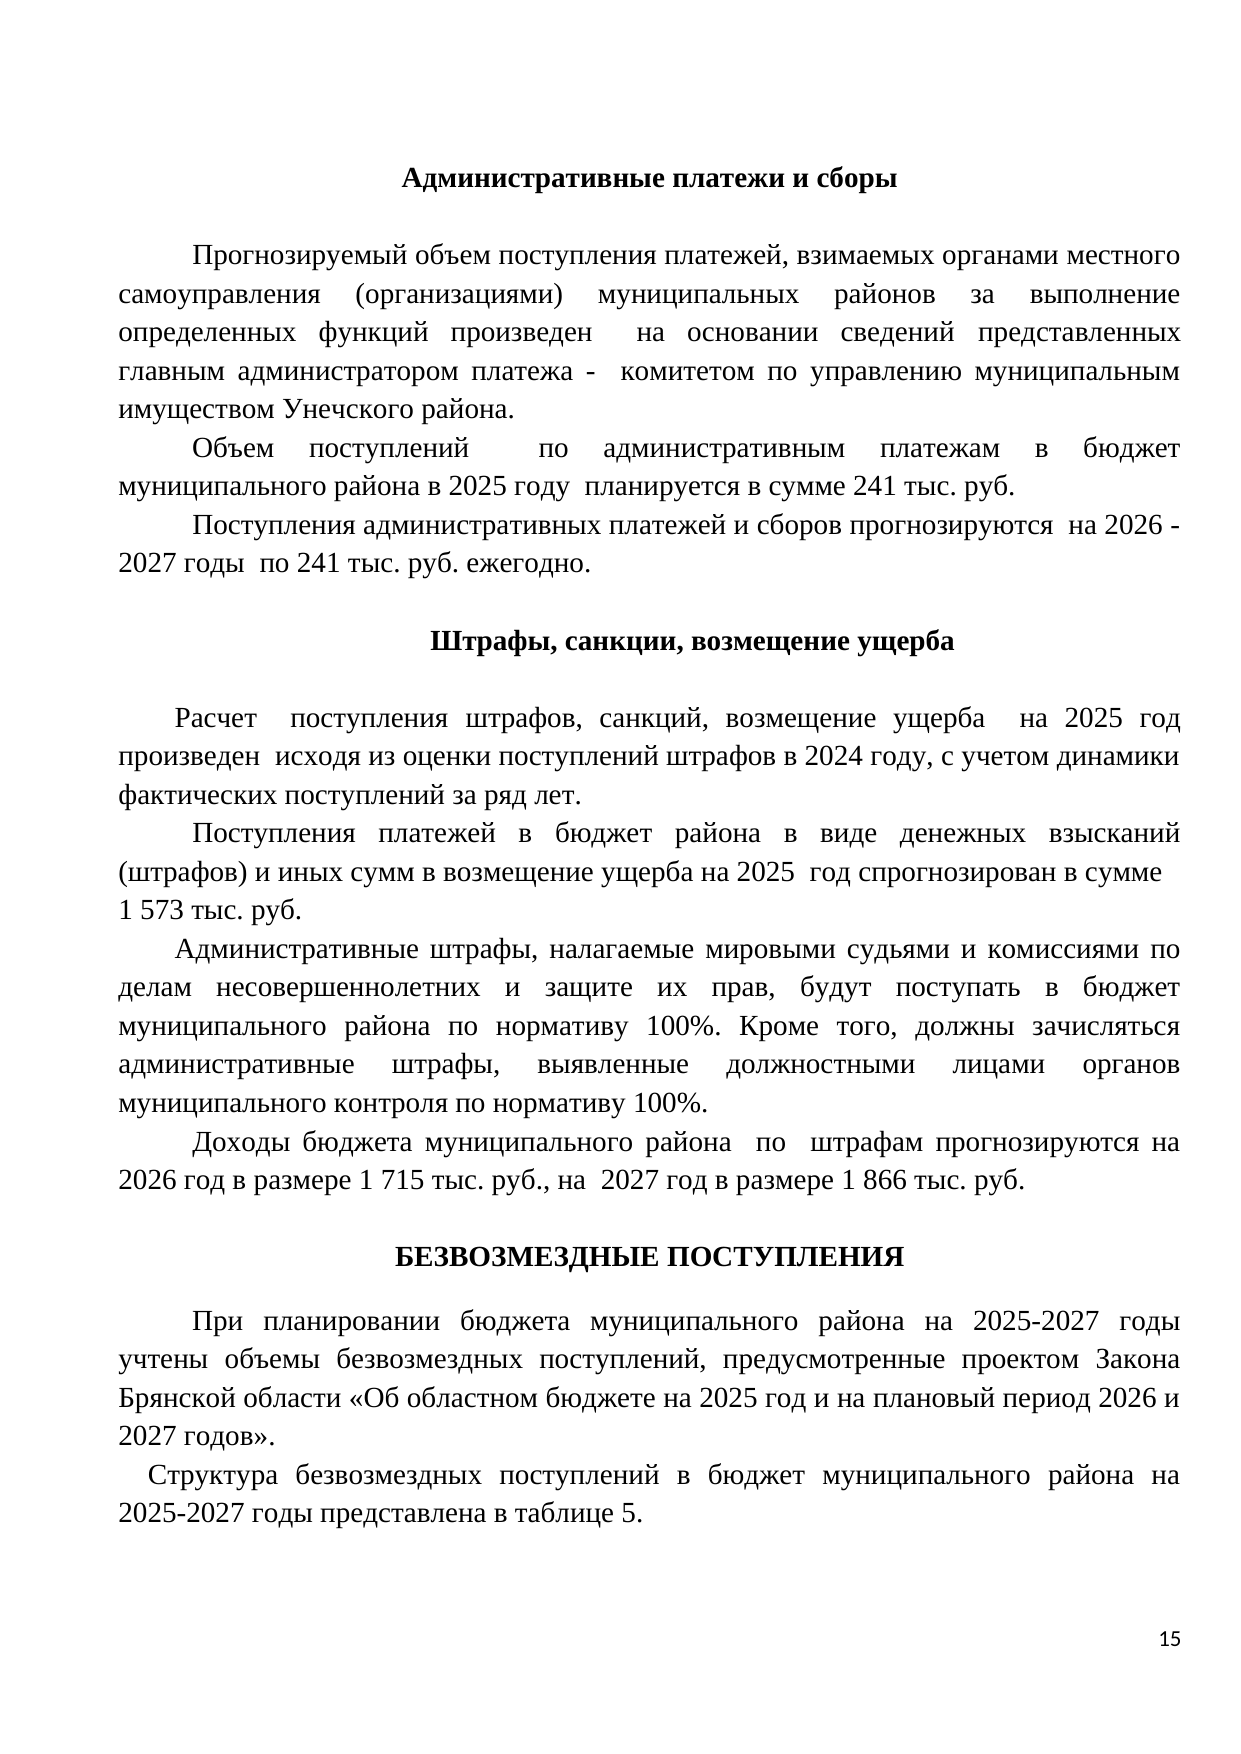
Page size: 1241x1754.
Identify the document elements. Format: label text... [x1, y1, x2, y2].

text Расчет поступления штрафов, санкций, возмещение ущерба на 2025 год произведен исходя из оценки поступлений штрафов в 2024 году, с учетом динамики фактических поступлений за ряд лет. [118, 700, 1181, 810]
text Административные штрафы, налагаемые мировыми судьями и комиссиями по делам несовершеннолетних и защите их прав, будут поступать в бюджет муниципального района по нормативу 100%. Кроме того, должны зачисляться административные штрафы, выявленные должностными лицами органов муниципального контроля по нормативу 100%. [118, 931, 1181, 1119]
text Административные платежи и сборы [118, 160, 1181, 194]
text Доходы бюджета муниципального района по штрафам прогнозируются на 2026 год в размере 1 715 тыс. руб., на 2027 год в размере 1 866 тыс. руб. [118, 1124, 1181, 1196]
text Объем поступлений по административным платежам в бюджет муниципального района в 2025 году планируется в сумме 241 тыс. руб. [118, 430, 1181, 502]
text 1 573 тыс. руб. [118, 892, 1181, 926]
text Структура безвозмездных поступлений в бюджет муниципального района на 2025-2027 годы представлена в таблице 5. [118, 1457, 1181, 1529]
text Поступления административных платежей и сборов прогнозируются на 2026 -2027 годы по 241 тыс. руб. ежегодно. [118, 507, 1181, 579]
text БЕЗВОЗМЕЗДНЫЕ ПОСТУПЛЕНИЯ [118, 1239, 1181, 1273]
text Штрафы, санкции, возмещение ущерба [148, 623, 1181, 656]
text При планировании бюджета муниципального района на 2025-2027 годы учтены объемы безвозмездных поступлений, предусмотренные проектом Закона Брянской области «Об областном бюджете на 2025 год и на плановый период 2026 и 2027 годов». [118, 1303, 1181, 1452]
text Поступления платежей в бюджет района в виде денежных взысканий (штрафов) и иных сумм в возмещение ущерба на 2025 год спрогнозирован в сумме [118, 815, 1181, 887]
text Прогнозируемый объем поступления платежей, взимаемых органами местного самоуправления (организациями) муниципальных районов за выполнение определенных функций произведен на основании сведений представленных главным администратором платежа - комитетом по управлению муниципальным имуществом Унечского района. [118, 237, 1181, 425]
